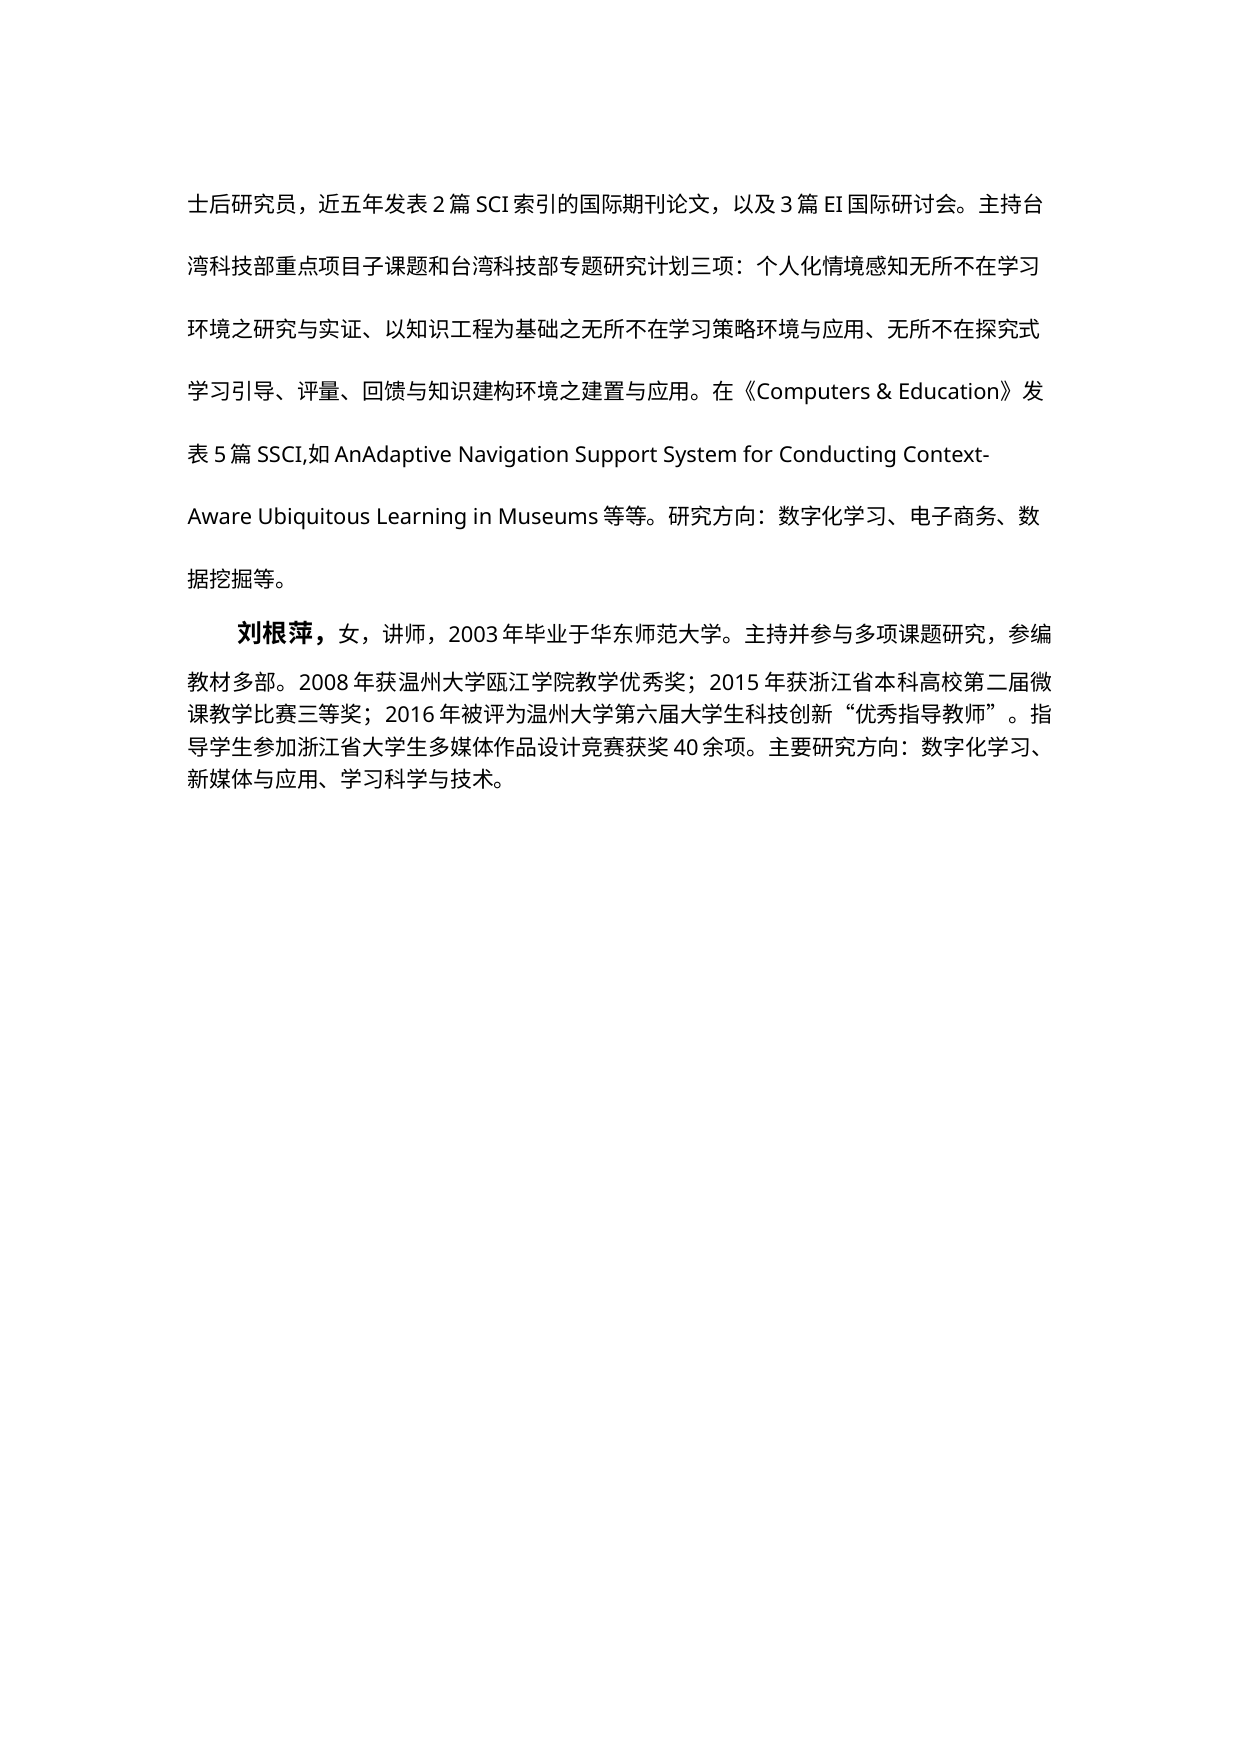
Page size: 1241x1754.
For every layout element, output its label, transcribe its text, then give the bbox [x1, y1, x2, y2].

list 刘根萍，女，讲师，2003年毕业于华东师范大学。主持并参与多项课题研究，参编教材多部。2008年获温州大学瓯江学院教学优秀奖；2015年获浙江省本科高校第二届微课教学比赛三等奖；2016年被评为温州大学第六届大学生科技创新“优秀指导教师”。指导学生参加浙江省大学生多媒体作品设计竞赛获奖40余项。主要研究方向：数字化学习、新媒体与应用、学习科学与技术。 [187, 599, 1053, 794]
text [187, 162, 1053, 599]
